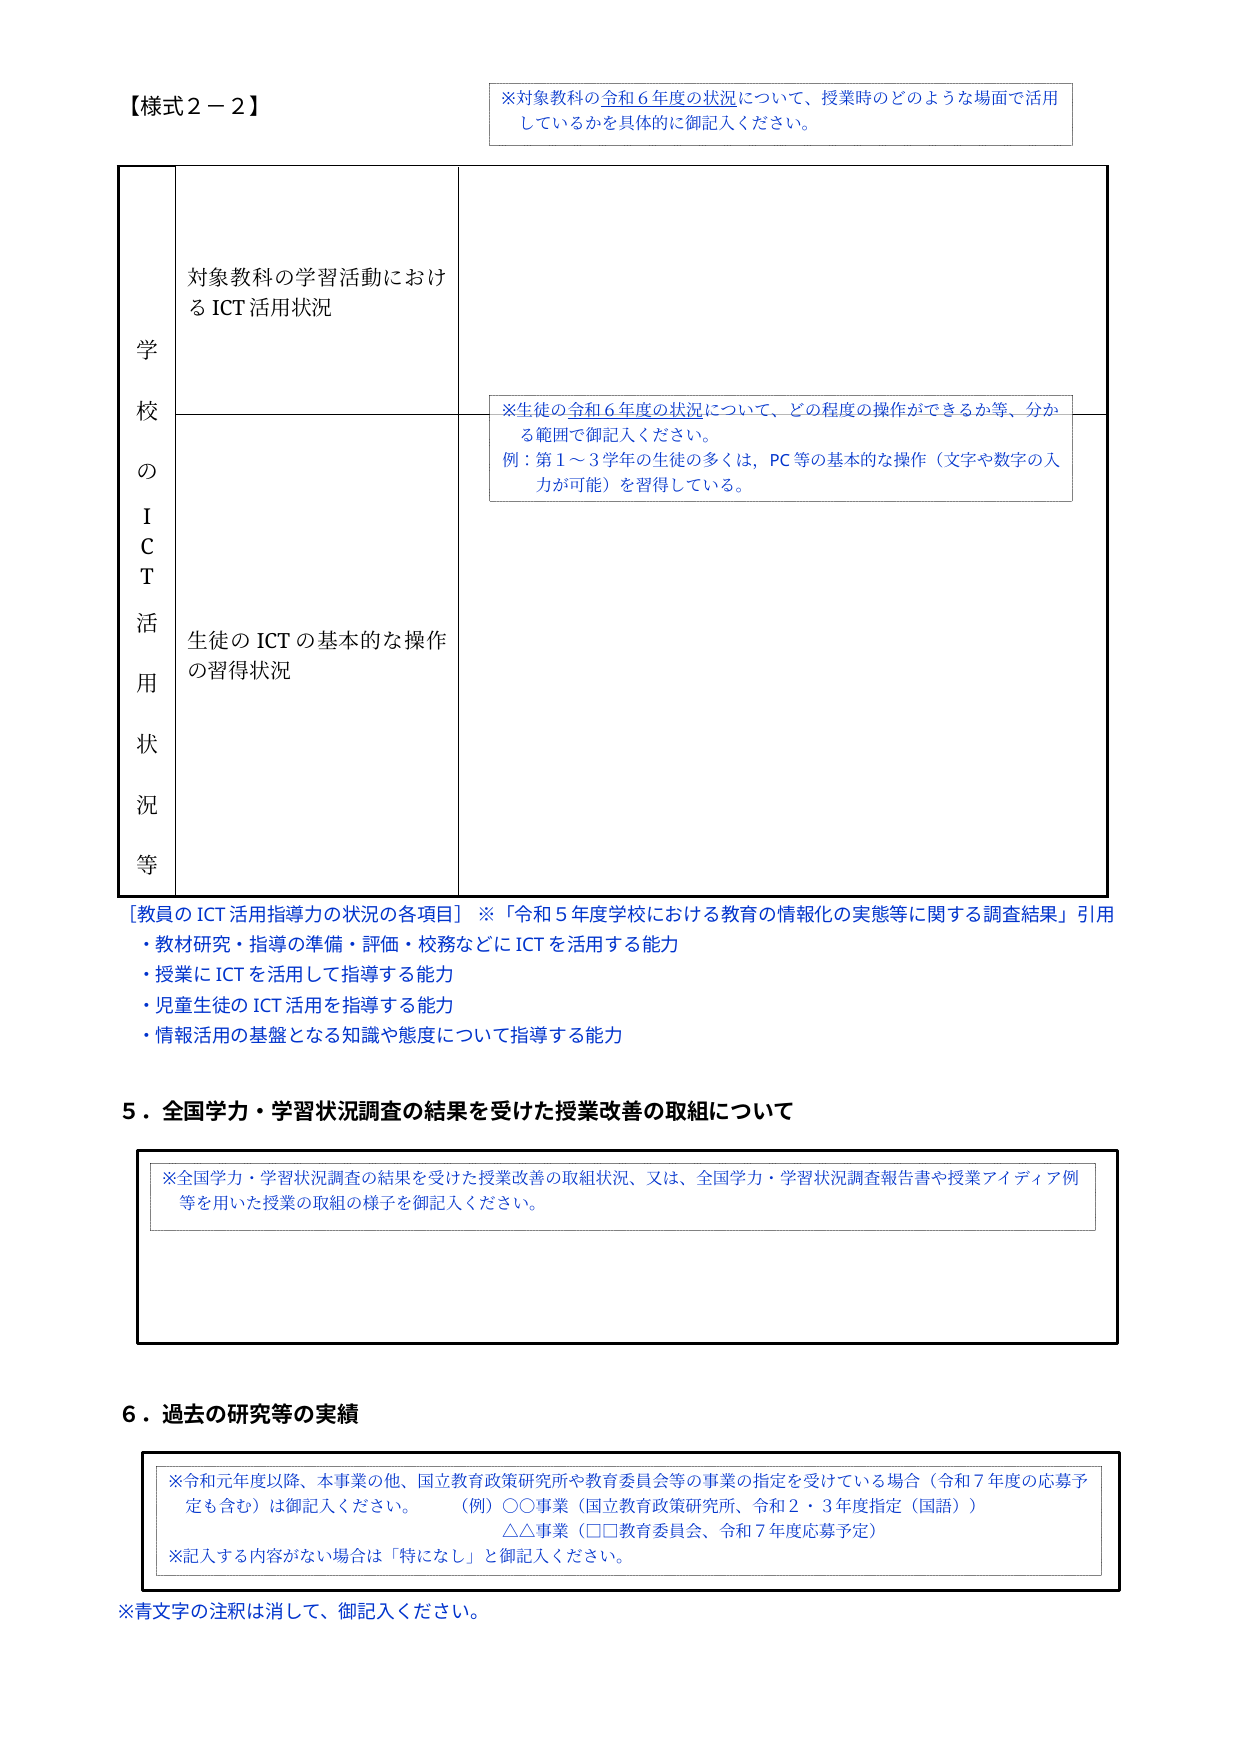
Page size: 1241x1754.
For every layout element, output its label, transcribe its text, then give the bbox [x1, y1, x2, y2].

table_cell [459, 415, 1106, 894]
text ・教材研究・指導の準備・評価・校務などにICTを活用する能力 [118, 928, 1122, 958]
text ［教員のICT活用指導力の状況の各項目］ ※「令和５年度学校における教育の情報化の実態等に関する調査結果」引用 [118, 898, 1122, 928]
table_cell 学校の I C T 活用状況 等 [120, 167, 175, 894]
text ・情報活用の基盤となる知識や態度について指導する能力 [118, 1019, 1122, 1049]
table_cell 生徒のICTの基本的な操作の習得状況 [176, 415, 458, 894]
table_cell [458, 166, 1106, 414]
text ・授業にICTを活用して指導する能力 [118, 958, 1122, 989]
text ・児童生徒のICT活用を指導する能力 [118, 989, 1122, 1019]
text ※青文字の注釈は消して、御記入ください。 [118, 1595, 1122, 1625]
table_cell 対象教科の学習活動におけるICT活用状況 [176, 166, 458, 414]
text ６．過去の研究等の実績 [118, 1383, 1122, 1443]
text ５．全国学力・学習状況調査の結果を受けた授業改善の取組について [118, 1079, 1122, 1140]
